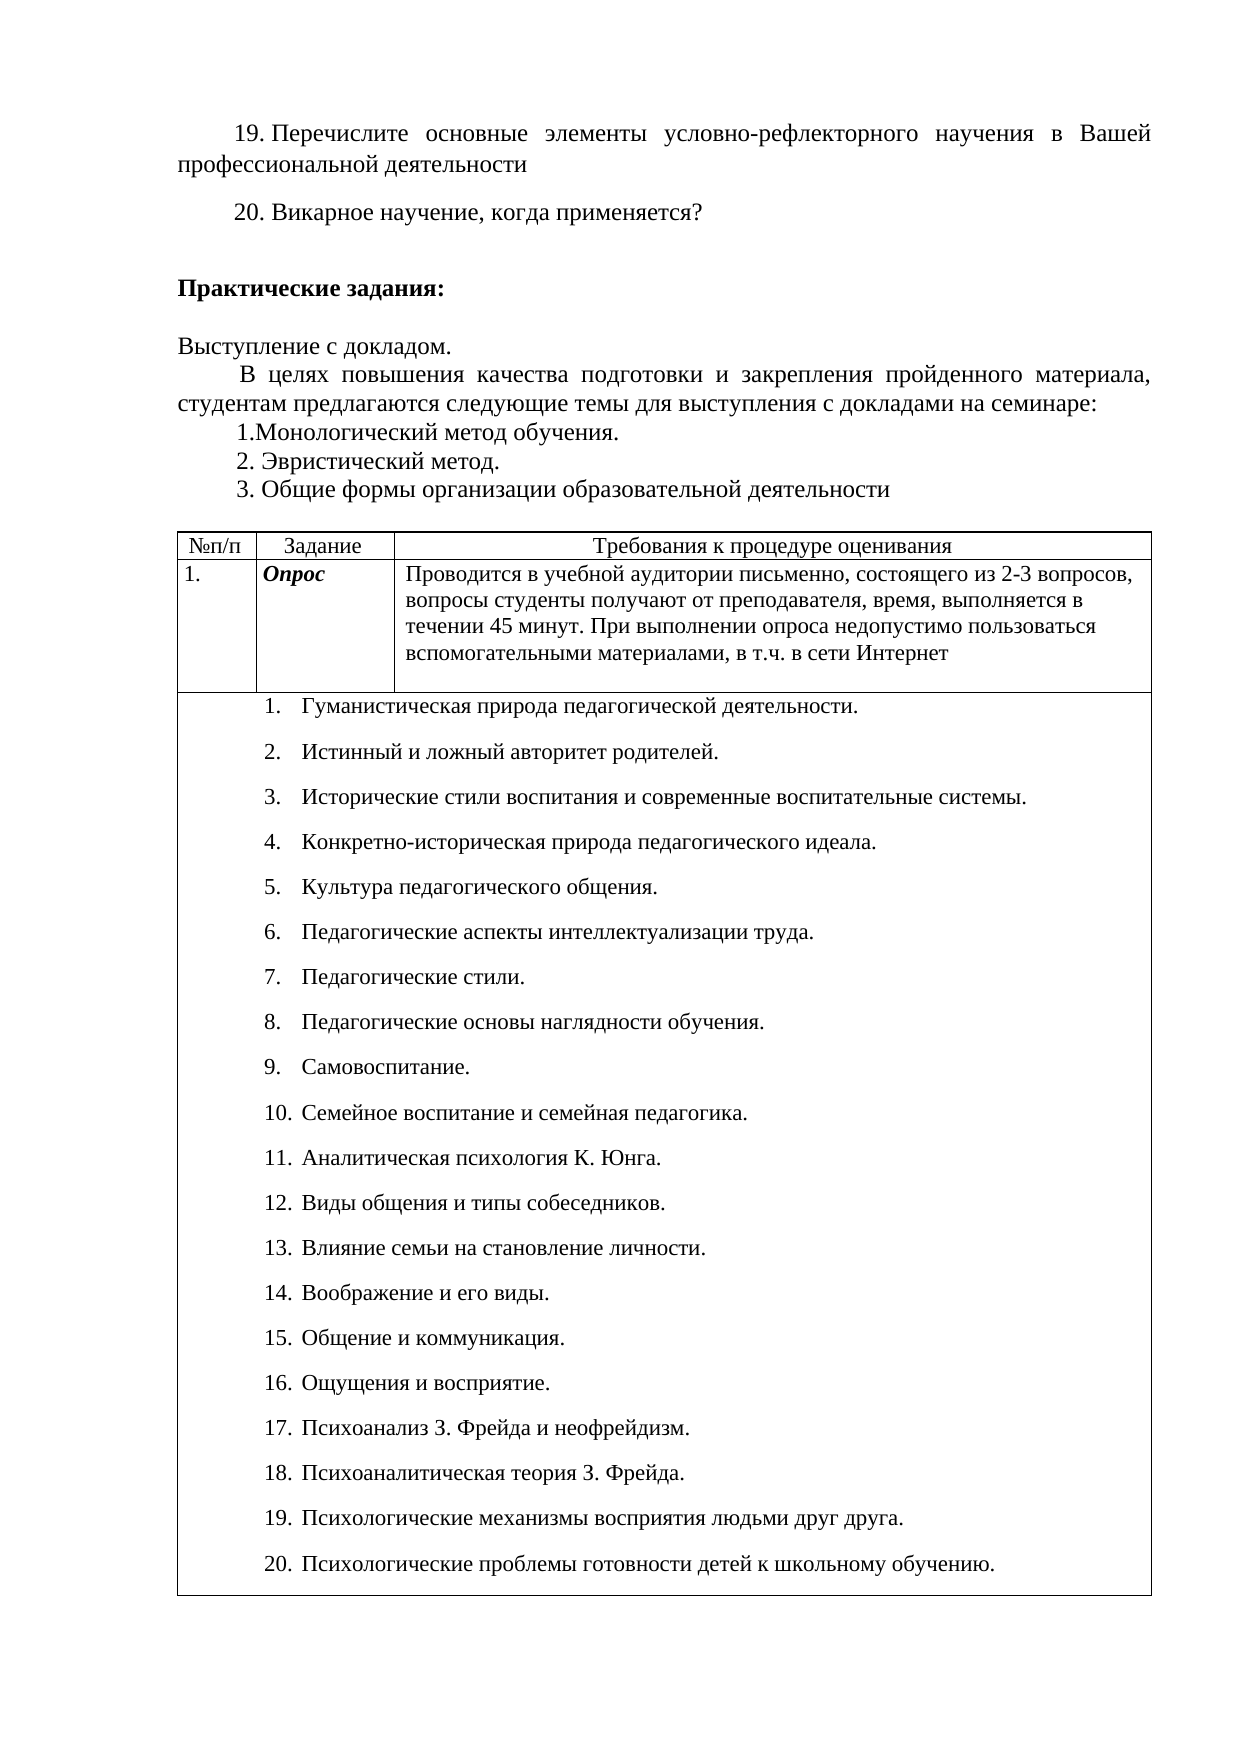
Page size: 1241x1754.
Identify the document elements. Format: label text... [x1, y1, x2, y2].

list Перечислите основные элементы условно-рефлекторного научения в Вашей профессиональной деятельности [177, 118, 1152, 178]
table_cell Опрос [257, 560, 394, 692]
table_header №п/п [178, 533, 256, 559]
text 3. Общие формы организации образовательной деятельности [177, 474, 1152, 503]
text В целях повышения качества подготовки и закрепления пройденного материала, студентам предлагаются следующие темы для выступления с докладами на семинаре: [177, 359, 1152, 417]
text 2. Эвристический метод. [177, 446, 1152, 474]
table_header Требования к процедуре оценивания [395, 533, 1151, 559]
list Викарное научение, когда применяется? [177, 197, 1152, 226]
table_header Задание [257, 533, 394, 559]
table_cell 1. [178, 560, 256, 692]
text Выступление с докладом. [177, 331, 1152, 359]
table_cell Проводится в учебной аудитории письменно, состоящего из 2-3 вопросов, вопросы студенты получают от преподавателя, время, выполняется в течении 45 минут. При выполнении опроса недопустимо пользоваться вспомогательными материалами, в т.ч. в сети Интернет [395, 560, 1151, 692]
text 1.Монологический метод обучения. [177, 417, 1152, 446]
text Практические задания: [177, 273, 1152, 302]
table_cell Гуманистическая природа педагогической деятельности. Истинный и ложный авторитет родителей. Исторические стили воспитания и современные воспитательные системы. Конкретно-историческая природа педагогического идеала. Культура педагогического общения. Педагогические аспекты интеллектуализации труда. Педагогические стили. Педагогические основы наглядности обучения. Самовоспитание. Семейное воспитание и семейная педагогика. Аналитическая психология К. Юнга. Виды общения и типы собеседников. Влияние семьи на становление личности. Воображение и его виды. Общение и коммуникация. Ощущения и восприятие. Психоанализ З. Фрейда и неофрейдизм. Психоаналитическая теория З. Фрейда. Психологические механизмы восприятия людьми друг друга. Психологические проблемы готовности детей к школьному обучению. [178, 693, 1151, 1594]
